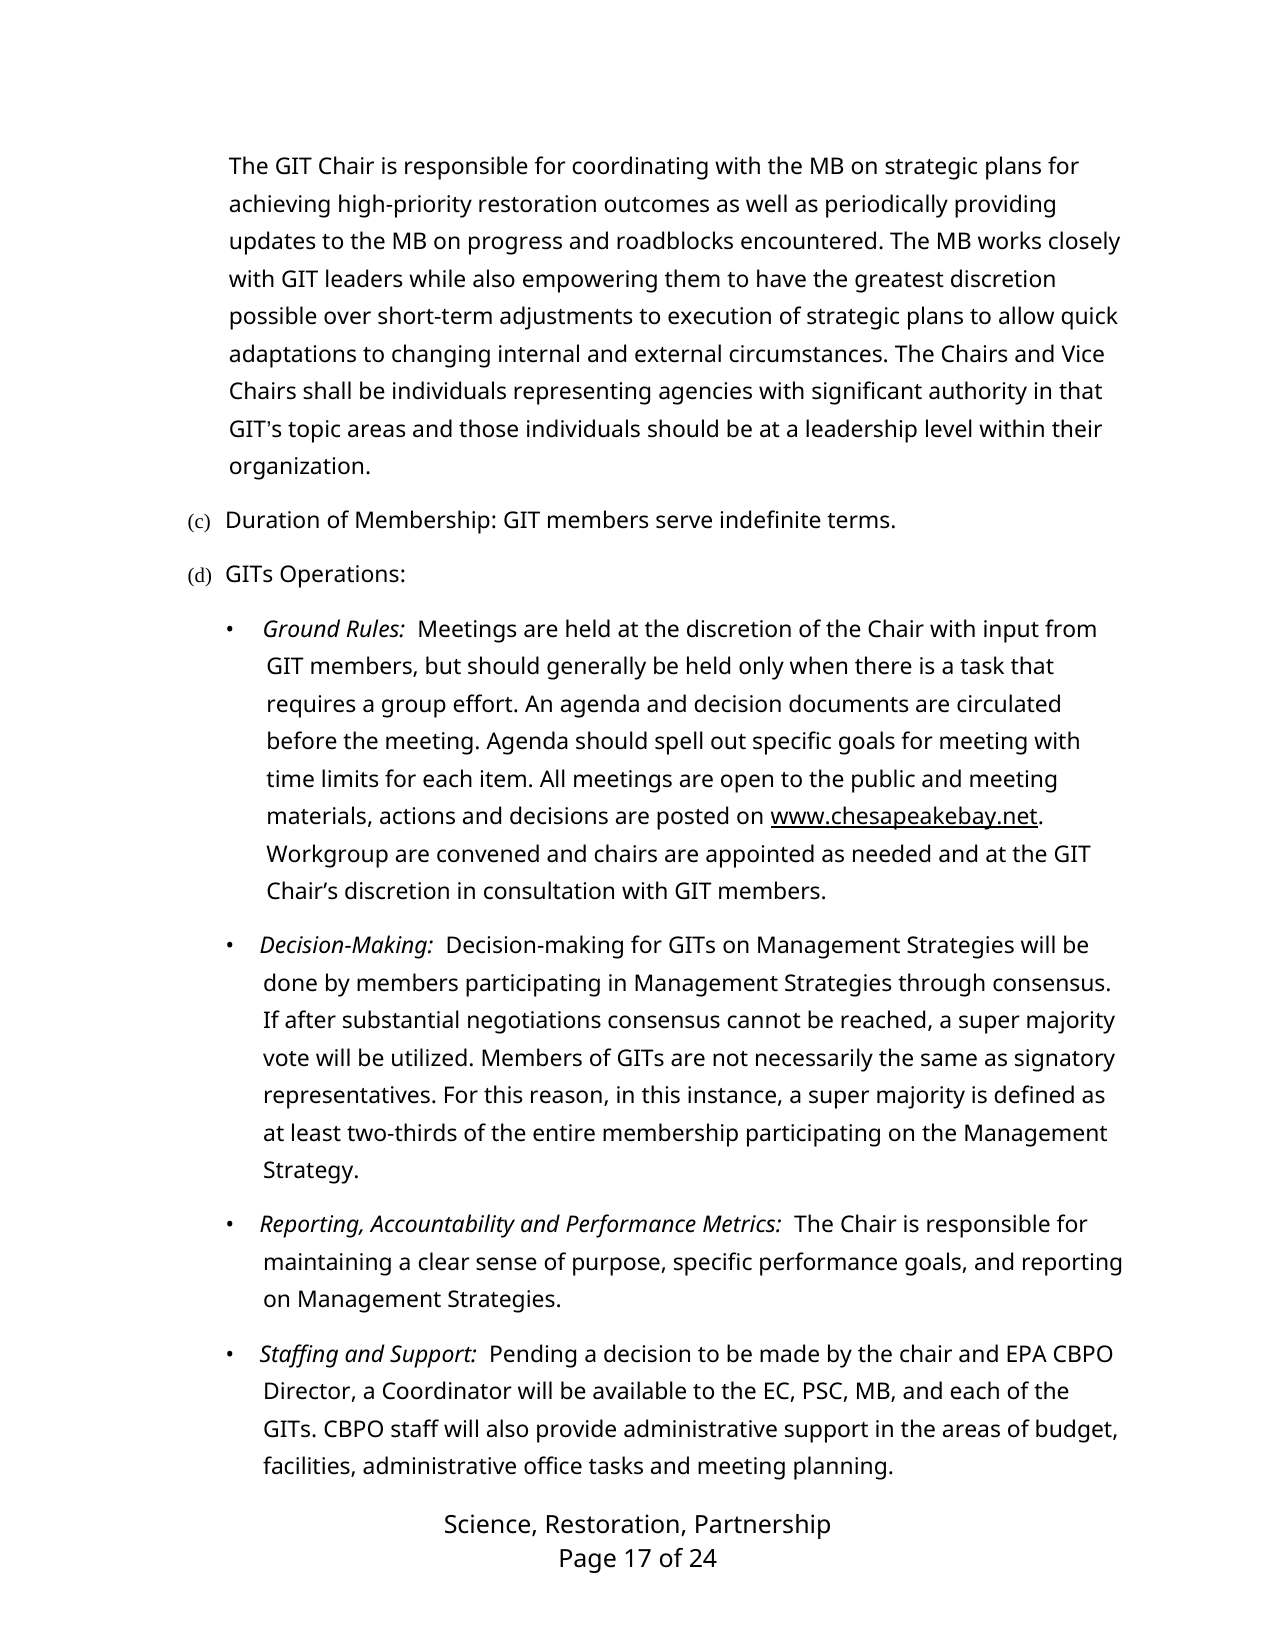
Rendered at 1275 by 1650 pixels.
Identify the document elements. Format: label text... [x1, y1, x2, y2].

list Ground Rules: Meetings are held at the discretion of the Chair with input from GIT members, but should generally be held only when there is a task that requires a group effort. An agenda and decision documents are circulated before the meeting. Agenda should spell out specific goals for meeting with time limits for each item. All meetings are open to the public and meeting materials, actions and decisions are posted on www.chesapeakebay.net. Workgroup are convened and chairs are appointed as needed and at the GIT Chair’s discretion in consultation with GIT members. [225, 612, 1125, 906]
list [187, 150, 1125, 481]
list Staffing and Support: Pending a decision to be made by the chair and EPA CBPO Director, a Coordinator will be available to the EC, PSC, MB, and each of the GITs. CBPO staff will also provide administrative support in the areas of budget, facilities, administrative office tasks and meeting planning. [225, 1337, 1125, 1481]
list Decision-Making: Decision-making for GITs on Management Strategies will be done by members participating in Management Strategies through consensus. If after substantial negotiations consensus cannot be reached, a super majority vote will be utilized. Members of GITs are not necessarily the same as signatory representatives. For this reason, in this instance, a super majority is defined as at least two-thirds of the entire membership participating on the Management Strategy. [225, 929, 1125, 1185]
list Duration of Membership: GIT members serve indefinite terms. [187, 504, 1125, 535]
list Reporting, Accountability and Performance Metrics: The Chair is responsible for maintaining a clear sense of purpose, specific performance goals, and reporting on Management Strategies. [225, 1208, 1125, 1314]
list GITs Operations: [187, 558, 1125, 589]
